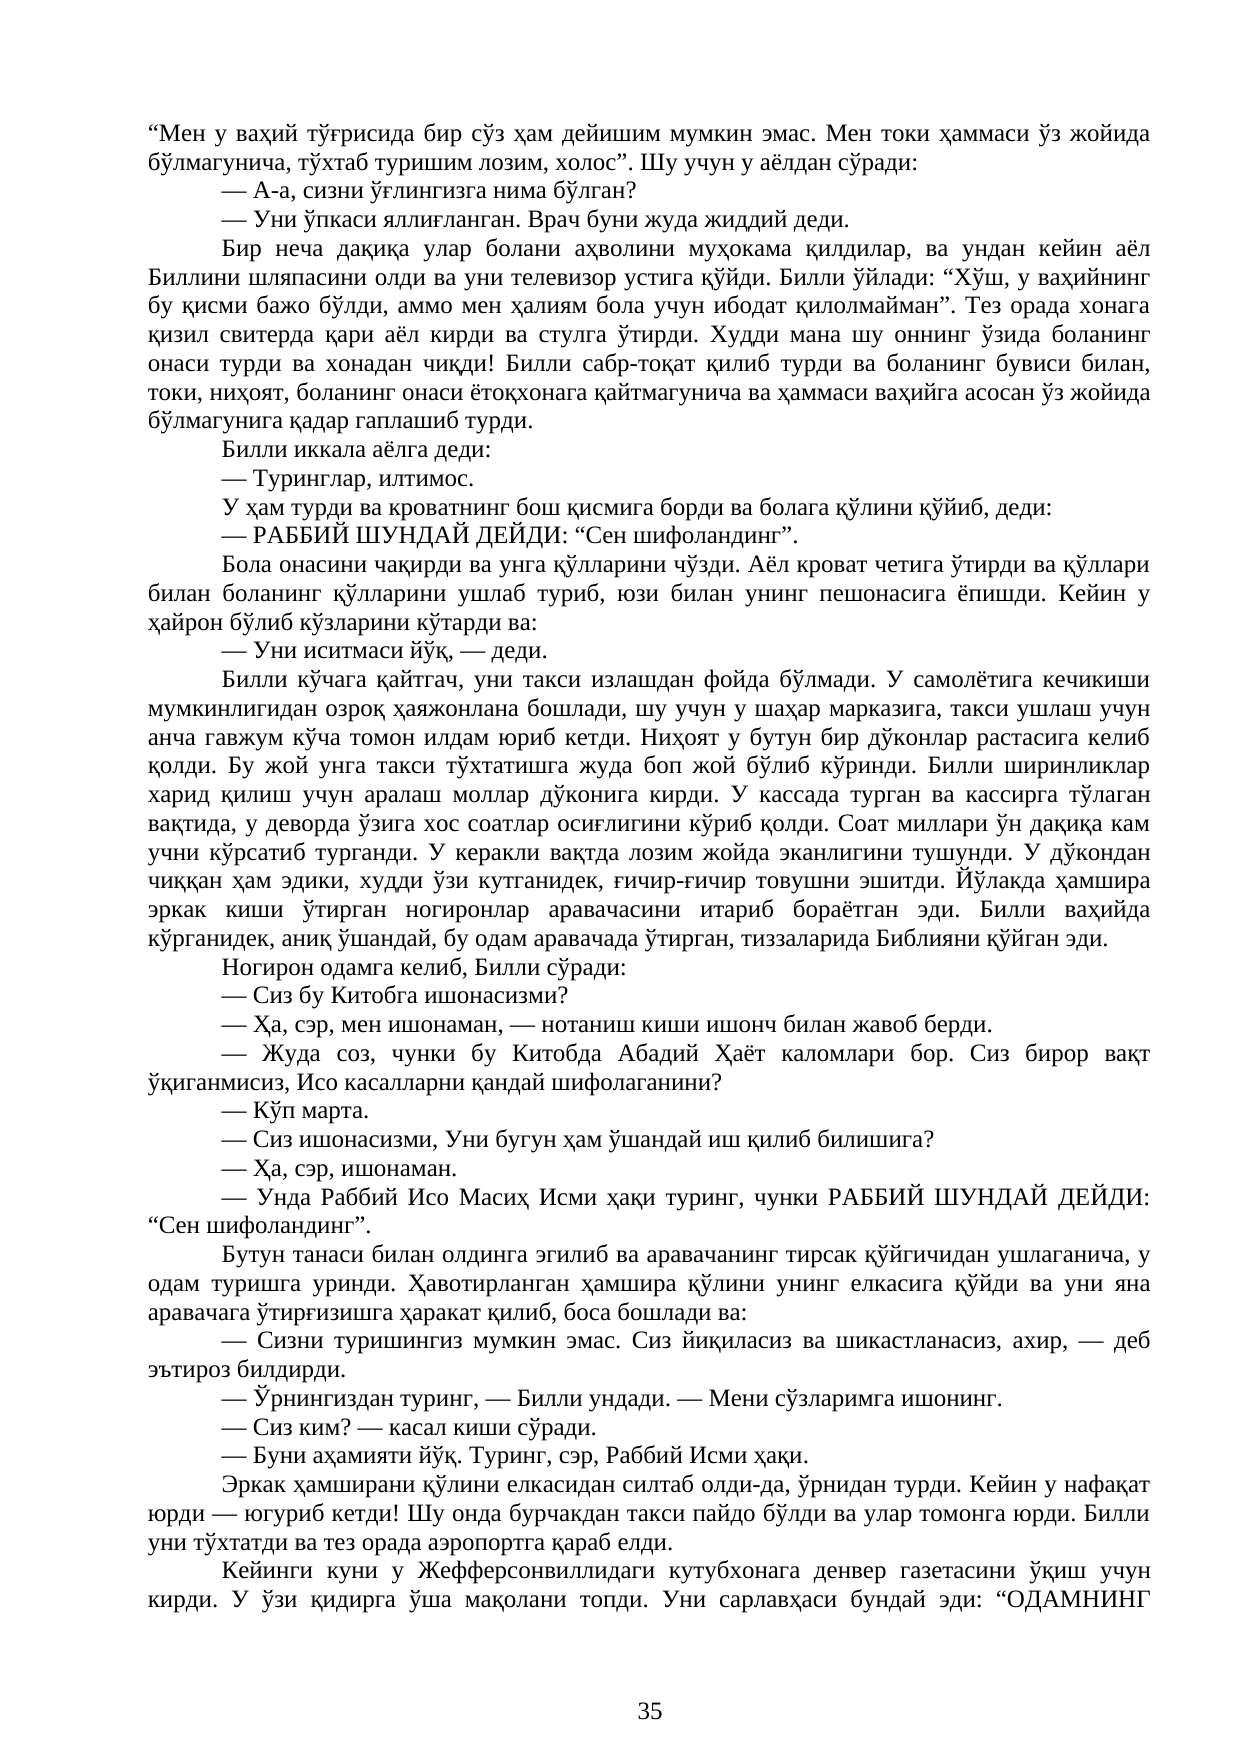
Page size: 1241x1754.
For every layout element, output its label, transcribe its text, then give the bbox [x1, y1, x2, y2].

text У ҳам турди ва кроватнинг бош қисмига борди ва болага қўлини қўйиб, деди: [148, 492, 1152, 521]
text ― Сиз бу Китобга ишонасизми? [148, 981, 1152, 1009]
text ― А-а, сизни ўғлингизга нима бўлган? [148, 176, 1152, 204]
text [148, 1556, 1152, 1613]
text ― Сизни туришингиз мумкин эмас. Сиз йиқиласиз ва шикастланасиз, ахир, ― деб эътироз билдирди. [148, 1326, 1152, 1383]
text Бутун танаси билан олдинга эгилиб ва аравачанинг тирсак қўйгичидан ушлаганича, у одам туришга уринди. Ҳавотирланган ҳамшира қўлини унинг елкасига қўйди ва уни яна аравачага ўтирғизишга ҳаракат қилиб, боса бошлади ва: [148, 1239, 1152, 1326]
text ― Сиз ишонасизми, Уни бугун ҳам ўшандай иш қилиб билишига? [148, 1124, 1152, 1153]
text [148, 118, 1152, 176]
text Бир неча дақиқа улар болани аҳволини муҳокама қилдилар, ва ундан кейин аёл Биллини шляпасини олди ва уни телевизор устига қўйди. Билли ўйлади: “Хўш, у ваҳийнинг бу қисми бажо бўлди, аммо мен ҳалиям бола учун ибодат қилолмайман”. Тез орада хонага қизил свитерда қари аёл кирди ва стулга ўтирди. Худди мана шу оннинг ўзида боланинг онаси турди ва хонадан чиқди! Билли сабр-тоқат қилиб турди ва боланинг бувиси билан, токи, ниҳоят, боланинг онаси ётоқхонага қайтмагунича ва ҳаммаси ваҳийга асосан ўз жойида бўлмагунига қадар гаплашиб турди. [148, 233, 1152, 434]
text ― РАББИЙ ШУНДАЙ ДЕЙДИ: “Сен шифоландинг”. [148, 521, 1152, 549]
text ― Ўрнингиздан туринг, ― Билли ундади. ― Мени сўзларимга ишонинг. [148, 1383, 1152, 1412]
text ― Туринглар, илтимос. [148, 463, 1152, 492]
text ― Уни иситмаси йўқ, ― деди. [148, 636, 1152, 664]
text ― Ҳа, сэр, мен ишонаман, ― нотаниш киши ишонч билан жавоб берди. [148, 1009, 1152, 1038]
text ― Кўп марта. [148, 1096, 1152, 1124]
text Ногирон одамга келиб, Билли сўради: [148, 952, 1152, 981]
text ― Сиз ким? ― касал киши сўради. [148, 1412, 1152, 1441]
text ― Ҳа, сэр, ишонаман. [148, 1153, 1152, 1182]
text Билли иккала аёлга деди: [148, 434, 1152, 463]
text Бола онасини чақирди ва унга қўлларини чўзди. Аёл кроват четига ўтирди ва қўллари билан боланинг қўлларини ушлаб туриб, юзи билан унинг пешонасига ёпишди. Кейин у ҳайрон бўлиб кўзларини кўтарди ва: [148, 549, 1152, 636]
text ― Жуда соз, чунки бу Китобда Абадий Ҳаёт каломлари бор. Сиз бирор вақт ўқиганмисиз, Исо касалларни қандай шифолаганини? [148, 1038, 1152, 1096]
text ― Уни ўпкаси яллиғланган. Врач буни жуда жиддий деди. [148, 204, 1152, 233]
text Билли кўчага қайтгач, уни такси излашдан фойда бўлмади. У самолётига кечикиши мумкинлигидан озроқ ҳаяжонлана бошлади, шу учун у шаҳар марказига, такси ушлаш учун анча гавжум кўча томон илдам юриб кетди. Ниҳоят у бутун бир дўконлар растасига келиб қолди. Бу жой унга такси тўхтатишга жуда боп жой бўлиб кўринди. Билли ширинликлар харид қилиш учун аралаш моллар дўконига кирди. У кассада турган ва кассирга тўлаган вақтида, у деворда ўзига хос соатлар осиғлигини кўриб қолди. Соат миллари ўн дақиқа кам учни кўрсатиб турганди. У керакли вақтда лозим жойда эканлигини тушунди. У дўкондан чиққан ҳам эдики, худди ўзи кутганидек, ғичир-ғичир товушни эшитди. Йўлакда ҳамшира эркак киши ўтирган ногиронлар аравачасини итариб бораётган эди. Билли ваҳийда кўрганидек, аниқ ўшандай, бу одам аравачада ўтирган, тиззаларида Библияни қўйган эди. [148, 664, 1152, 952]
text ― Буни аҳамияти йўқ. Туринг, сэр, Раббий Исми ҳақи. [148, 1441, 1152, 1469]
text ― Унда Раббий Исо Масиҳ Исми ҳақи туринг, чунки РАББИЙ ШУНДАЙ ДЕЙДИ: “Сен шифоландинг”. [148, 1182, 1152, 1239]
text Эркак ҳамширани қўлини елкасидан силтаб олди-да, ўрнидан турди. Кейин у нафақат юрди ― югуриб кетди! Шу онда бурчакдан такси пайдо бўлди ва улар томонга юрди. Билли уни тўхтатди ва тез орада аэропортга қараб елди. [148, 1469, 1152, 1556]
